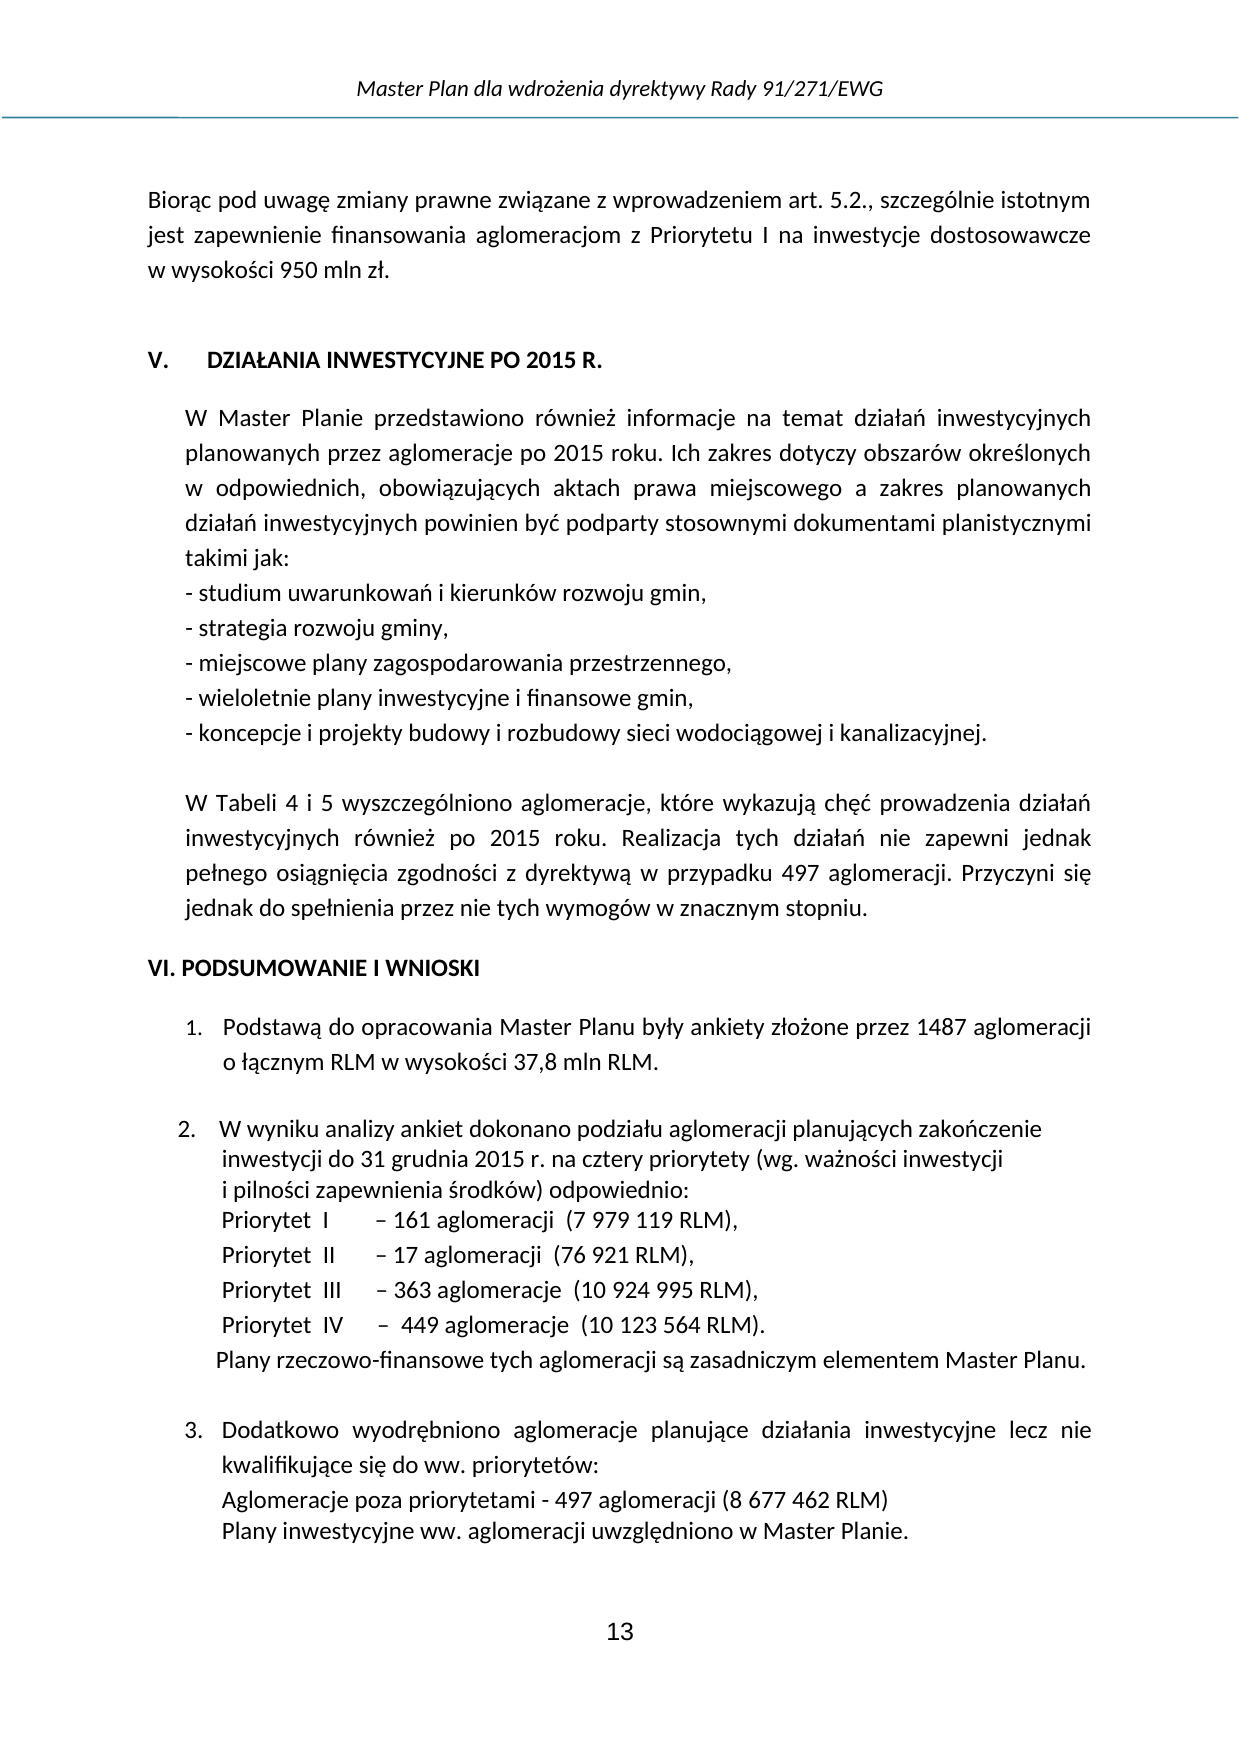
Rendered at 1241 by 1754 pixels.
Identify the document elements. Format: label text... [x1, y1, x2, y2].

list Podstawą do opracowania Master Planu były ankiety złożone przez 1487 aglomeracji o łącznym RLM w wysokości 37,8 mln RLM. [185, 1011, 1092, 1076]
text Priorytet I – 161 aglomeracji (7 979 119 RLM), [148, 1204, 1092, 1235]
text - miejscowe plany zagospodarowania przestrzennego, [185, 647, 1092, 678]
text W Tabeli 4 i 5 wyszczególniono aglomeracje, które wykazują chęć prowadzenia działań inwestycyjnych również po 2015 roku. Realizacja tych działań nie zapewni jednak pełnego osiągnięcia zgodności z dyrektywą w przypadku 497 aglomeracji. Przyczyni się jednak do spełnienia przez nie tych wymogów w znacznym stopniu. [185, 787, 1092, 923]
text - strategia rozwoju gminy, [185, 612, 1092, 643]
text - koncepcje i projekty budowy i rozbudowy sieci wodociągowej i kanalizacyjnej. [185, 717, 1092, 748]
subtitle VI. PODSUMOWANIE I WNIOSKI [148, 952, 1092, 983]
text Plany inwestycyjne ww. aglomeracji uwzględniono w Master Planie. [222, 1515, 1092, 1546]
text Plany rzeczowo-finansowe tych aglomeracji są zasadniczym elementem Master Planu. [148, 1344, 1092, 1375]
text W Master Planie przedstawiono również informacje na temat działań inwestycyjnych planowanych przez aglomeracje po 2015 roku. Ich zakres dotyczy obszarów określonych w odpowiednich, obowiązujących aktach prawa miejscowego a zakres planowanych działań inwestycyjnych powinien być podparty stosownymi dokumentami planistycznymi takimi jak: [185, 402, 1092, 573]
text Biorąc pod uwagę zmiany prawne związane z wprowadzeniem art. 5.2., szczególnie istotnym jest zapewnienie finansowania aglomeracjom z Priorytetu I na inwestycje dostosowawcze w wysokości 950 mln zł. [148, 184, 1092, 284]
list 2. W wyniku analizy ankiet dokonano podziału aglomeracji planujących zakończenie inwestycji do 31 grudnia 2015 r. na cztery priorytety (wg. ważności inwestycji i pilności zapewnienia środków) odpowiednio: [177, 1113, 1092, 1204]
text Aglomeracje poza priorytetami - 497 aglomeracji (8 677 462 RLM) [222, 1484, 1092, 1515]
list Dodatkowo wyodrębniono aglomeracje planujące działania inwestycyjne lecz nie kwalifikujące się do ww. priorytetów: [184, 1414, 1092, 1480]
text - studium uwarunkowań i kierunków rozwoju gmin, [185, 577, 1092, 608]
text Priorytet IV – 449 aglomeracje (10 123 564 RLM). [222, 1309, 1092, 1340]
text - wieloletnie plany inwestycyjne i finansowe gmin, [185, 682, 1092, 713]
subtitle Działania inwestycyjne po 2015 r. [148, 344, 1092, 375]
text Priorytet III – 363 aglomeracje (10 924 995 RLM), [222, 1274, 1092, 1305]
text Priorytet II – 17 aglomeracji (76 921 RLM), [222, 1239, 1092, 1270]
